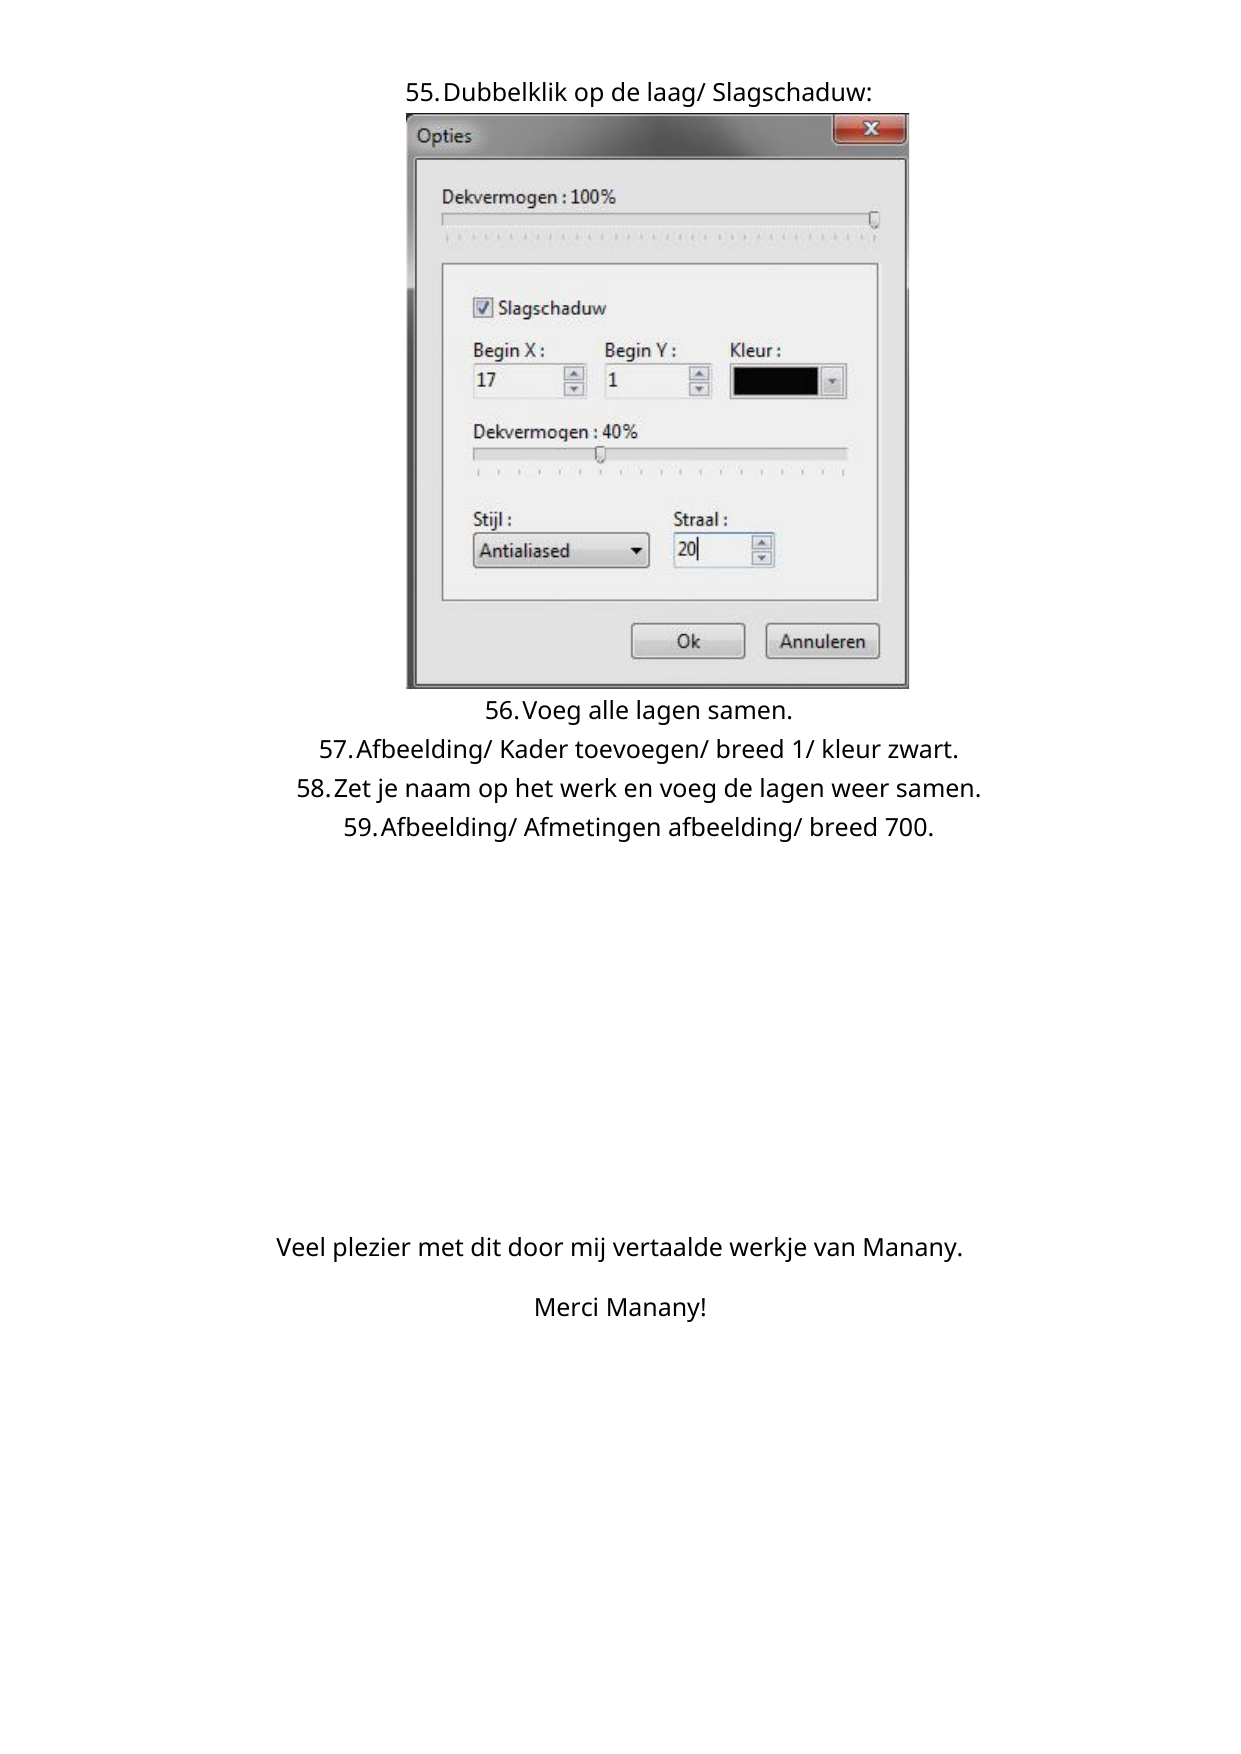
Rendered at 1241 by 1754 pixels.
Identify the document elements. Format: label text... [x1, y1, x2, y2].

text Veel plezier met dit door mij vertaalde werkje van Manany. [75, 1230, 1165, 1264]
picture [406, 113, 910, 689]
text Merci Manany! [75, 1290, 1165, 1324]
list Voeg alle lagen samen. [112, 692, 1165, 726]
list Afbeelding/ Afmetingen afbeelding/ breed 700. [112, 810, 1165, 844]
list Zet je naam op het werk en voeg de lagen weer samen. [112, 771, 1165, 805]
list Afbeelding/ Kader toevoegen/ breed 1/ kleur zwart. [112, 732, 1165, 766]
